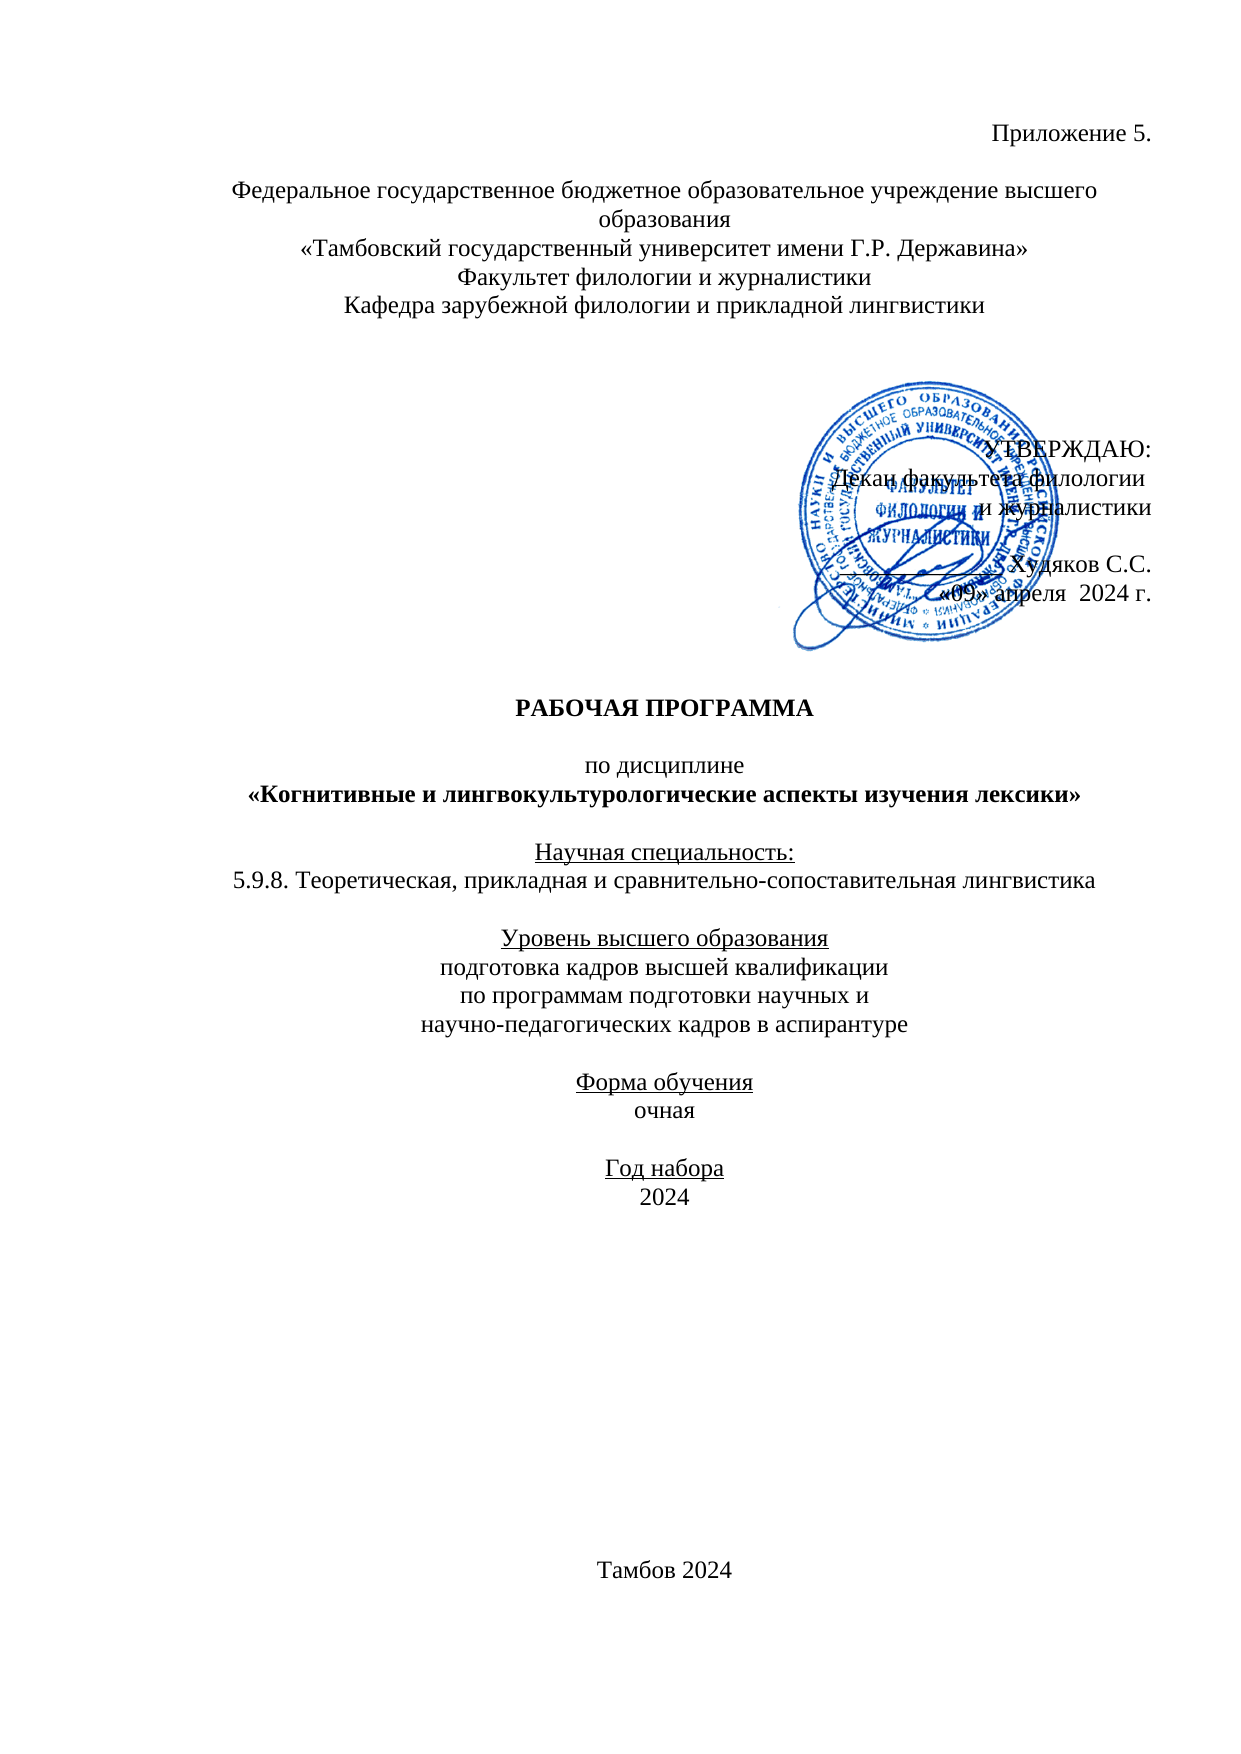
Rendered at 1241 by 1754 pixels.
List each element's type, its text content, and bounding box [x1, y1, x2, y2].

text Факультет филологии и журналистики [177, 262, 1152, 291]
text Тамбов 2024 [177, 1556, 1152, 1584]
text Научная специальность: [177, 837, 1152, 866]
text 2024 [177, 1182, 1152, 1211]
text по дисциплине [177, 751, 1152, 779]
text по программам подготовки научных и [177, 981, 1152, 1009]
picture [776, 372, 1070, 434]
text очная [177, 1096, 1152, 1124]
text 5.9.8. Теоретическая, прикладная и сравнительно-сопоставительная лингвистика [177, 866, 1152, 894]
text Кафедра зарубежной филологии и прикладной лингвистики [177, 291, 1152, 319]
picture [776, 607, 1070, 658]
text «Когнитивные и лингвокультурологические аспекты изучения лексики» [177, 779, 1152, 808]
list Приложение 5. [177, 118, 1152, 147]
text РАБОЧАЯ ПРОГРАММА [177, 693, 1152, 722]
text Декан факультета филологии и журналистики [177, 463, 1152, 521]
picture [776, 521, 1070, 549]
text Федеральное государственное бюджетное образовательное учреждение высшего образования [177, 176, 1152, 233]
text Год набора [177, 1153, 1152, 1182]
text подготовка кадров высшей квалификации [177, 952, 1152, 981]
text научно-педагогических кадров в аспирантуре [177, 1009, 1152, 1038]
text _____________ Худяков С.С. [177, 549, 1152, 578]
text «Тамбовский государственный университет имени Г.Р. Державина» [177, 233, 1152, 262]
text «09» апреля 2024 г. [177, 578, 1152, 607]
text Уровень высшего образования [177, 923, 1152, 952]
text Форма обучения [177, 1067, 1152, 1096]
text УТВЕРЖДАЮ: [177, 434, 1152, 463]
